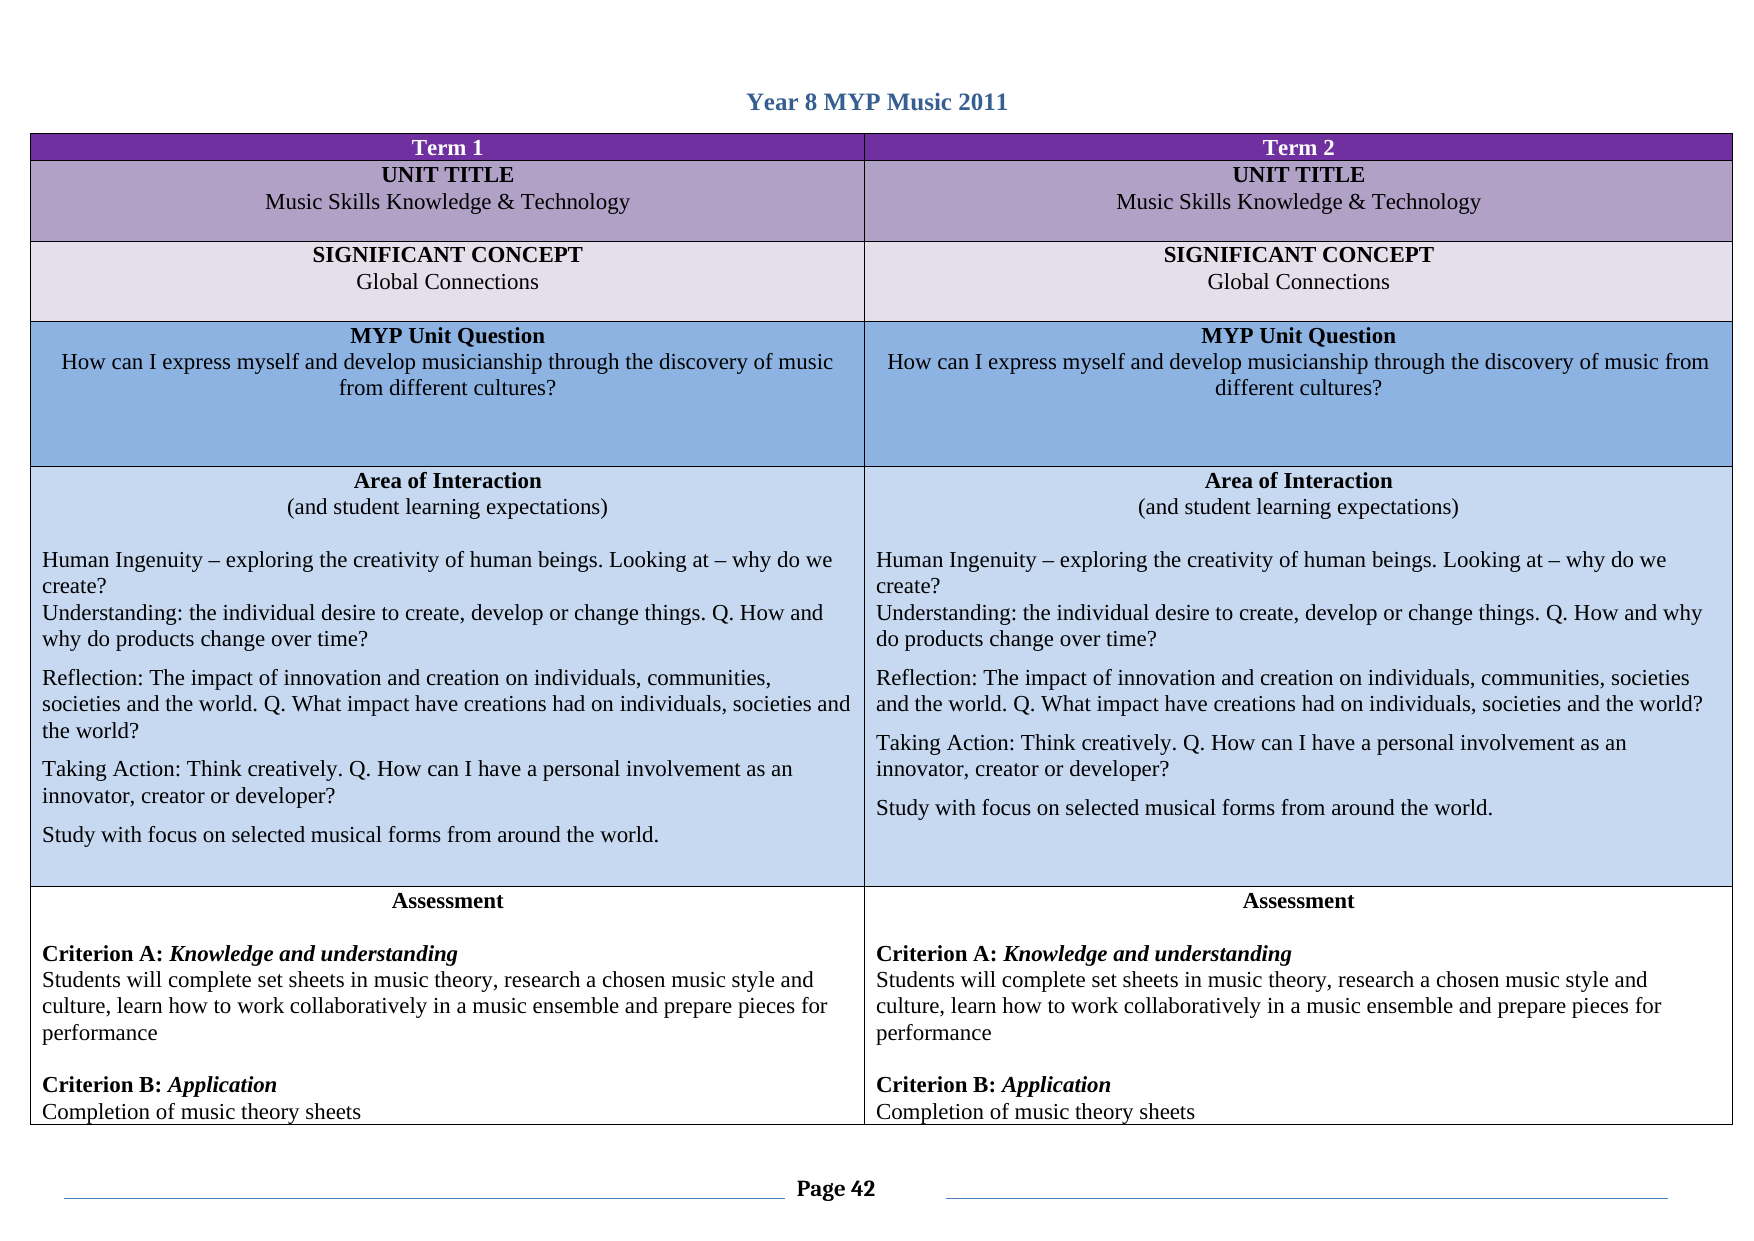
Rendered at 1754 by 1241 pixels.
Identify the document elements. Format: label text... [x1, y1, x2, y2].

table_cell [865, 887, 1732, 1124]
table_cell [31, 887, 864, 1124]
table_cell Area of Interaction (and student learning expectations) Human Ingenuity – exploring the creativity of human beings. Looking at – why do we create? Understanding: the individual desire to create, develop or change things. Q. How and why do products change over time? Reflection: The impact of innovation and creation on individuals, communities, societies and the world. Q. What impact have creations had on individuals, societies and the world? Taking Action: Think creatively. Q. How can I have a personal involvement as an innovator, creator or developer? Study with focus on selected musical forms from around the world. [31, 467, 864, 886]
table_cell Area of Interaction (and student learning expectations) Human Ingenuity – exploring the creativity of human beings. Looking at – why do we create? Understanding: the individual desire to create, develop or change things. Q. How and why do products change over time? Reflection: The impact of innovation and creation on individuals, communities, societies and the world. Q. What impact have creations had on individuals, societies and the world? Taking Action: Think creatively. Q. How can I have a personal involvement as an innovator, creator or developer? Study with focus on selected musical forms from around the world. [865, 467, 1732, 886]
table_cell MYP Unit Question How can I express myself and develop musicianship through the discovery of music from different cultures? [31, 322, 864, 466]
subtitle Year 8 MYP Music 2011 [75, 87, 1679, 116]
table_cell MYP Unit Question How can I express myself and develop musicianship through the discovery of music from different cultures? [865, 322, 1732, 466]
table_cell UNIT TITLE Music Skills Knowledge & Technology [31, 161, 864, 241]
table_header Term 1 [31, 134, 864, 160]
table_header Term 2 [865, 134, 1732, 160]
table_cell SIGNIFICANT CONCEPT Global Connections [865, 242, 1732, 321]
table_cell UNIT TITLE Music Skills Knowledge & Technology [865, 161, 1732, 241]
table_cell SIGNIFICANT CONCEPT Global Connections [31, 242, 864, 321]
